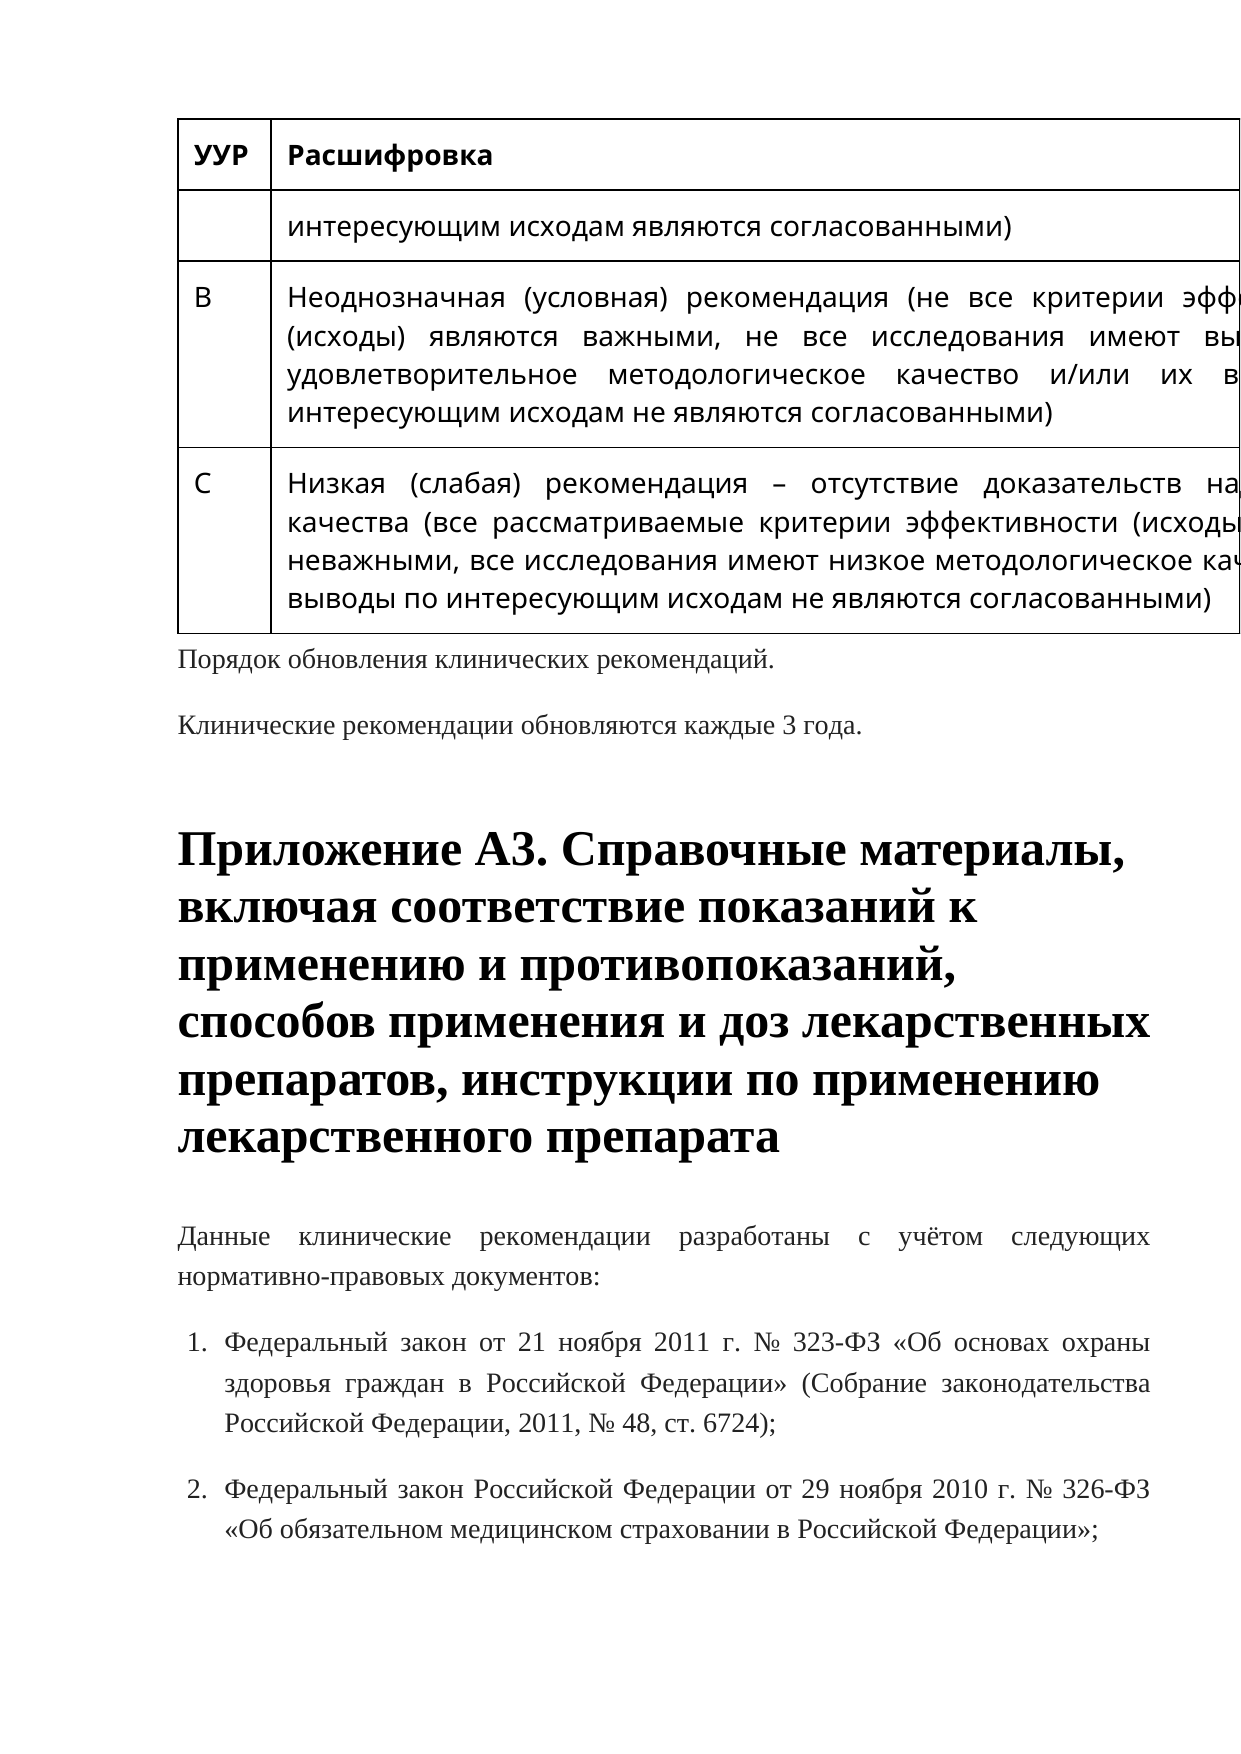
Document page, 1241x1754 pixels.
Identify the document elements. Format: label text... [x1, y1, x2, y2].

table_header УУР [179, 120, 270, 189]
table_cell С [179, 448, 270, 633]
text Клинические рекомендации обновляются каждые 3 года. [177, 700, 1152, 741]
table_cell Низкая (слабая) рекомендация – отсутствие доказательств надлежащего качества (все рассматриваемые критерии эффективности (исходы) являются неважными, все исследования имеют низкое методологическое качество и их выводы по интересующим исходам не являются согласованными) [272, 448, 1239, 633]
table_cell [272, 191, 1239, 260]
list Федеральный закон от 21 ноября 2011 г. № 323-ФЗ «Об основах охраны здоровья граждан в Российской Федерации» (Собрание законодательства Российской Федерации, 2011, № 48, ст. 6724); [187, 1317, 1152, 1439]
text Приложение А3. Справочные материалы, включая соответствие показаний к применению и противопоказаний, способов применения и доз лекарственных препаратов, инструкции по применению лекарственного препарата [177, 819, 1152, 1164]
text Порядок обновления клинических рекомендаций. [177, 634, 1152, 675]
table_header Расшифровка [272, 120, 1239, 189]
list Федеральный закон Российской Федерации от 29 ноября 2010 г. № 326-ФЗ «Об обязательном медицинском страховании в Российской Федерации»; [187, 1464, 1152, 1545]
table_cell Неоднозначная (условная) рекомендация (не все критерии эффективности (исходы) являются важными, не все исследования имеют высокое или удовлетворительное методологическое качество и/или их выходы по интересующим исходам не являются согласованными) [272, 262, 1239, 447]
text Данные клинические рекомендации разработаны с учётом следующих нормативно-правовых документов: [177, 1211, 1152, 1292]
table_cell А [179, 191, 270, 260]
table_cell В [179, 262, 270, 447]
